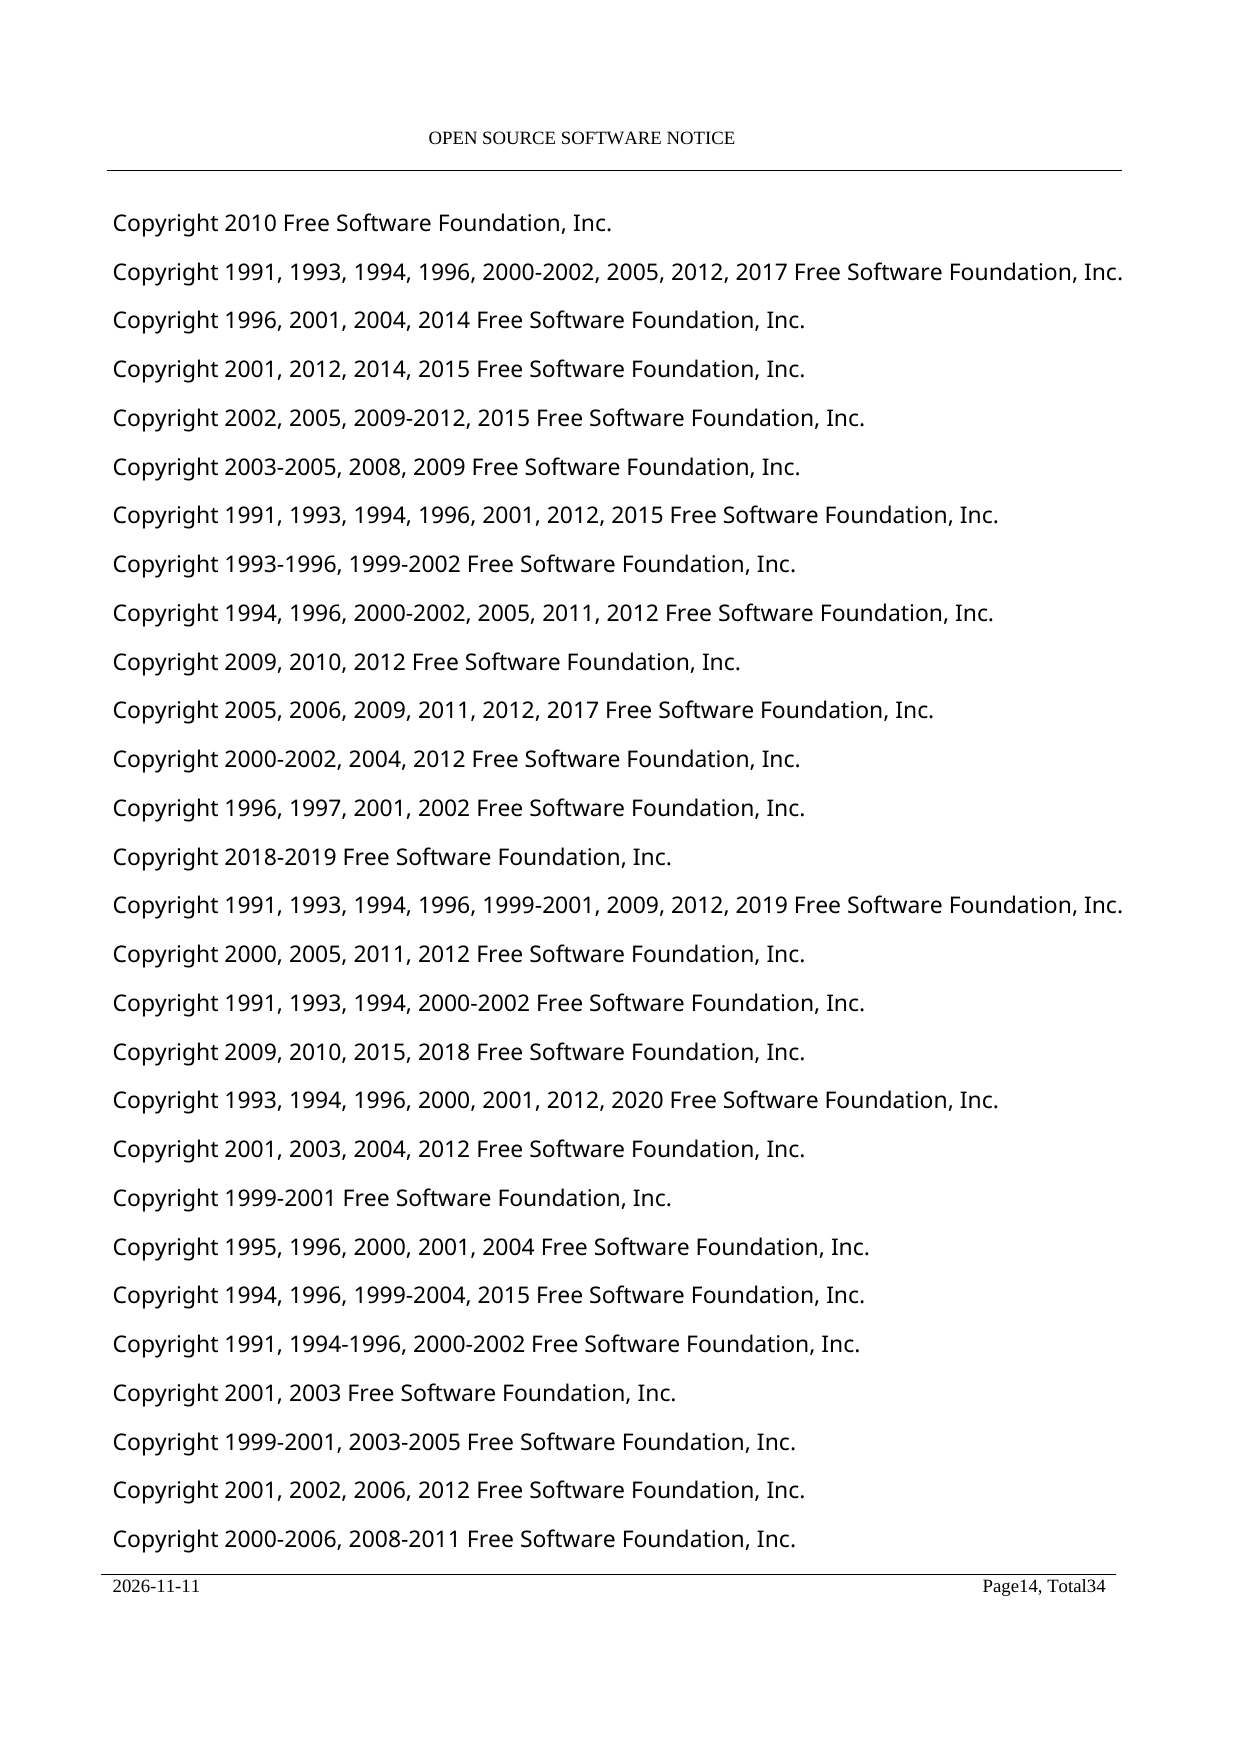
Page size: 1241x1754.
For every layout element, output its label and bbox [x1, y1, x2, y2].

text [112, 206, 1128, 1555]
